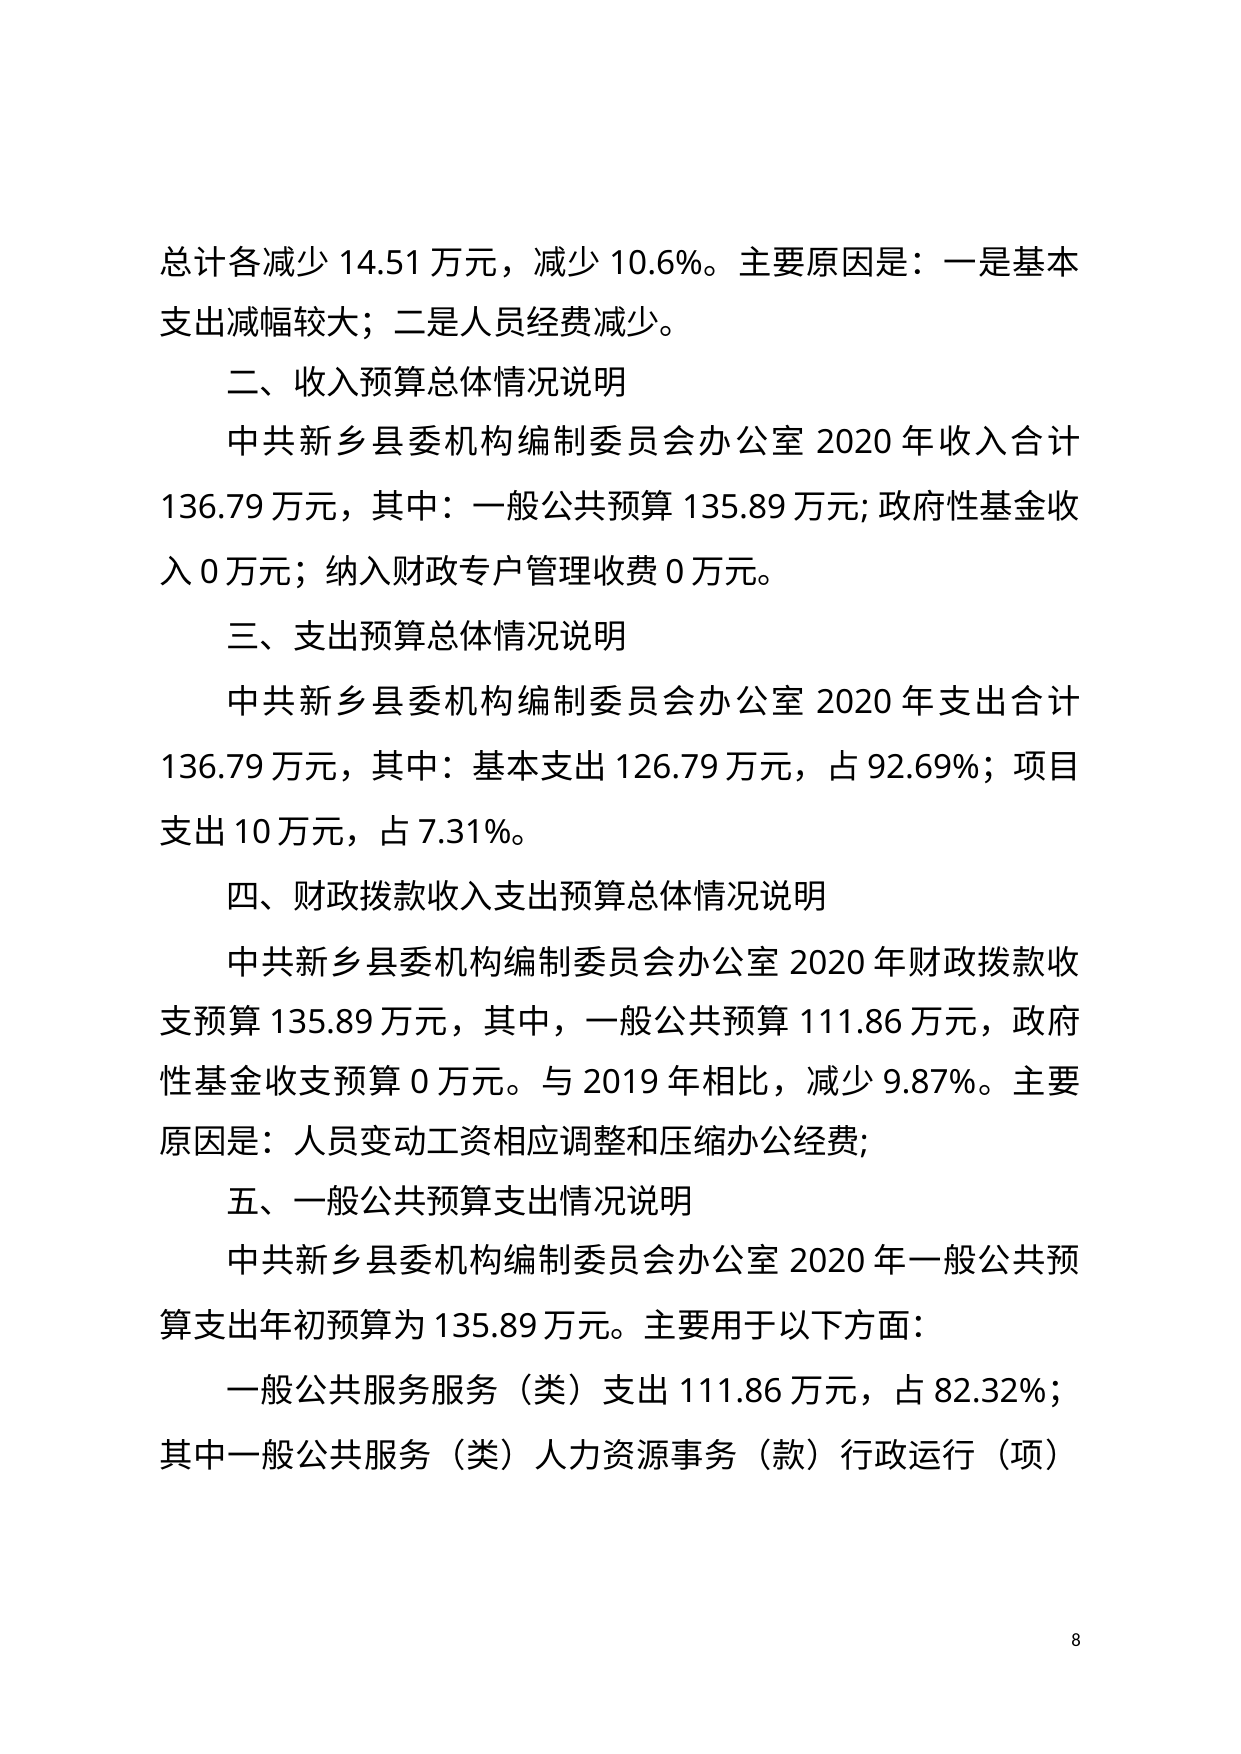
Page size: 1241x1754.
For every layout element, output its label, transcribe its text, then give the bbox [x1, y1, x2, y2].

text 中共新乡县委机构编制委员会办公室2020年收入合计136.79万元，其中：一般公共预算135.89万元; 政府性基金收入0万元；纳入财政专户管理收费0万元。 [159, 406, 1081, 601]
text 二、收入预算总体情况说明 [159, 347, 1081, 406]
text 五、一般公共预算支出情况说明 [159, 1166, 1081, 1225]
text 中共新乡县委机构编制委员会办公室2020年支出合计136.79万元，其中：基本支出126.79万元，占92.69%；项目支出10万元，占7.31%。 [159, 666, 1081, 861]
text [159, 1355, 1081, 1485]
text 中共新乡县委机构编制委员会办公室2020年一般公共预算支出年初预算为135.89万元。主要用于以下方面： [159, 1225, 1081, 1355]
text 三、支出预算总体情况说明 [159, 601, 1081, 666]
text 中共新乡县委机构编制委员会办公室2020年财政拨款收支预算135.89万元，其中，一般公共预算111.86万元，政府性基金收支预算0万元。与2019年相比，减少9.87%。主要原因是：人员变动工资相应调整和压缩办公经费; [159, 926, 1081, 1166]
text 四、财政拨款收入支出预算总体情况说明 [159, 861, 1081, 926]
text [159, 227, 1081, 347]
